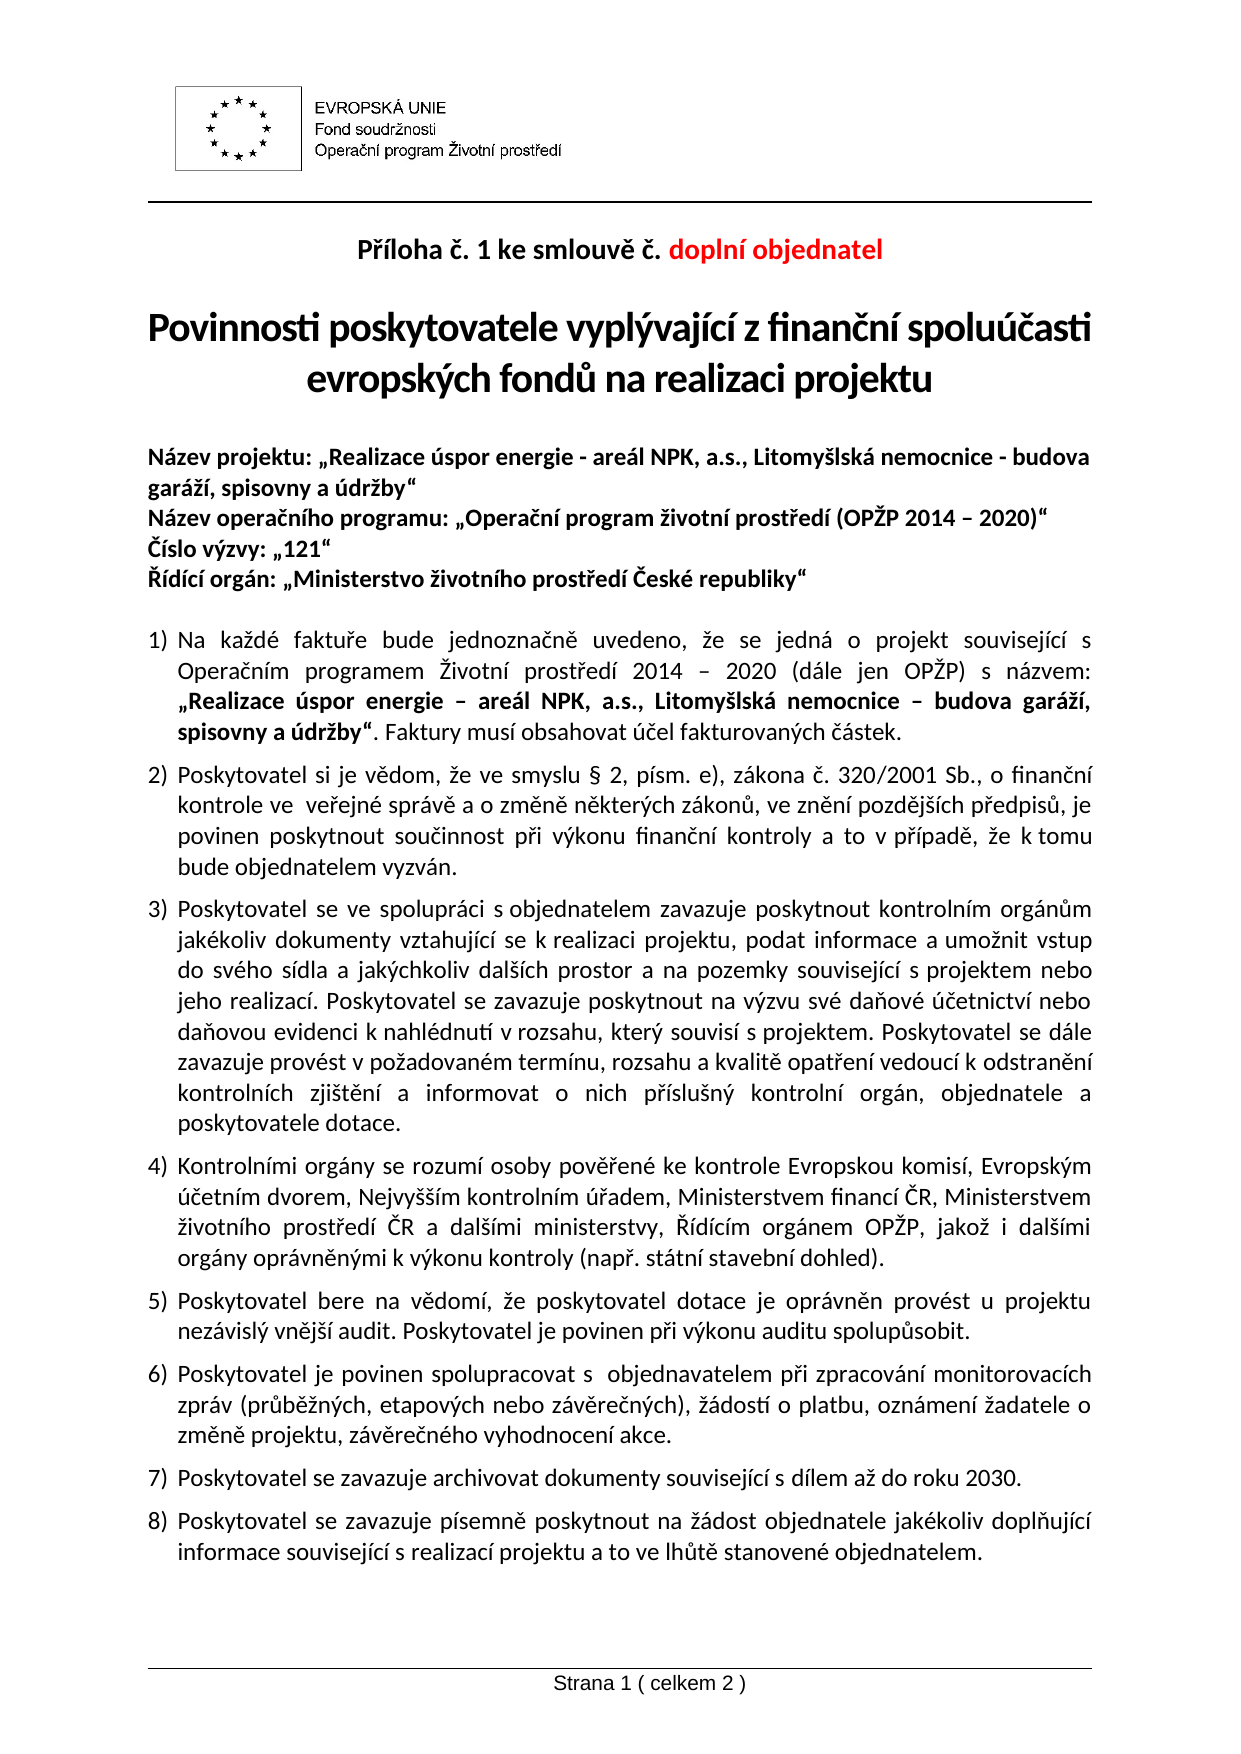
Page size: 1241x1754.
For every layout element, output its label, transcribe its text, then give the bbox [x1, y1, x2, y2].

text Číslo výzvy: „121“ [148, 533, 1095, 563]
list Na každé faktuře bude jednoznačně uvedeno, že se jedná o projekt související s Operačním programem Životní prostředí 2014 – 2020 (dále jen OPŽP) s názvem: „Realizace úspor energie – areál NPK, a.s., Litomyšlská nemocnice – budova garáží, spisovny a údržby“. Faktury musí obsahovat účel fakturovaných částek. [148, 624, 1092, 747]
list Poskytovatel se zavazuje archivovat dokumenty související s dílem až do roku 2030. [148, 1462, 1092, 1493]
list Poskytovatel si je vědom, že ve smyslu § 2, písm. e), zákona č. 320/2001 Sb., o finanční kontrole ve veřejné správě a o změně některých zákonů, ve znění pozdějších předpisů, je povinen poskytnout součinnost při výkonu finanční kontroly a to v případě, že k tomu bude objednatelem vyzván. [148, 759, 1092, 881]
title Povinnosti poskytovatele vyplývající z finanční spoluúčasti [148, 301, 1092, 352]
text Název projektu: „Realizace úspor energie - areál NPK, a.s., Litomyšlská nemocnice - budova garáží, spisovny a údržby“ [148, 441, 1095, 502]
picture [147, 59, 597, 199]
text Název operačního programu: „Operační program životní prostředí (OPŽP 2014 – 2020)“ [148, 502, 1095, 533]
title evropských fondů na realizaci projektu [148, 352, 1092, 402]
list Poskytovatel se ve spolupráci s objednatelem zavazuje poskytnout kontrolním orgánům jakékoliv dokumenty vztahující se k realizaci projektu, podat informace a umožnit vstup do svého sídla a jakýchkoliv dalších prostor a na pozemky související s projektem nebo jeho realizací. Poskytovatel se zavazuje poskytnout na výzvu své daňové účetnictví nebo daňovou evidenci k nahlédnutí v rozsahu, který souvisí s projektem. Poskytovatel se dále zavazuje provést v požadovaném termínu, rozsahu a kvalitě opatření vedoucí k odstranění kontrolních zjištění a informovat o nich příslušný kontrolní orgán, objednatele a poskytovatele dotace. [148, 894, 1092, 1138]
list Kontrolními orgány se rozumí osoby pověřené ke kontrole Evropskou komisí, Evropským účetním dvorem, Nejvyšším kontrolním úřadem, Ministerstvem financí ČR, Ministerstvem životního prostředí ČR a dalšími ministerstvy, Řídícím orgánem OPŽP, jakož i dalšími orgány oprávněnými k výkonu kontroly (např. státní stavební dohled). [148, 1150, 1092, 1272]
text Řídící orgán: „Ministerstvo životního prostředí České republiky“ [148, 563, 1095, 594]
list Poskytovatel se zavazuje písemně poskytnout na žádost objednatele jakékoliv doplňující informace související s realizací projektu a to ve lhůtě stanovené objednatelem. [148, 1506, 1092, 1567]
list Poskytovatel bere na vědomí, že poskytovatel dotace je oprávněn provést u projektu nezávislý vnější audit. Poskytovatel je povinen při výkonu auditu spolupůsobit. [148, 1285, 1092, 1346]
list Poskytovatel je povinen spolupracovat s objednavatelem při zpracování monitorovacích zpráv (průběžných, etapových nebo závěrečných), žádostí o platbu, oznámení žadatele o změně projektu, závěrečného vyhodnocení akce. [148, 1358, 1092, 1450]
text Příloha č. 1 ke smlouvě č. doplní objednatel [148, 231, 1092, 267]
